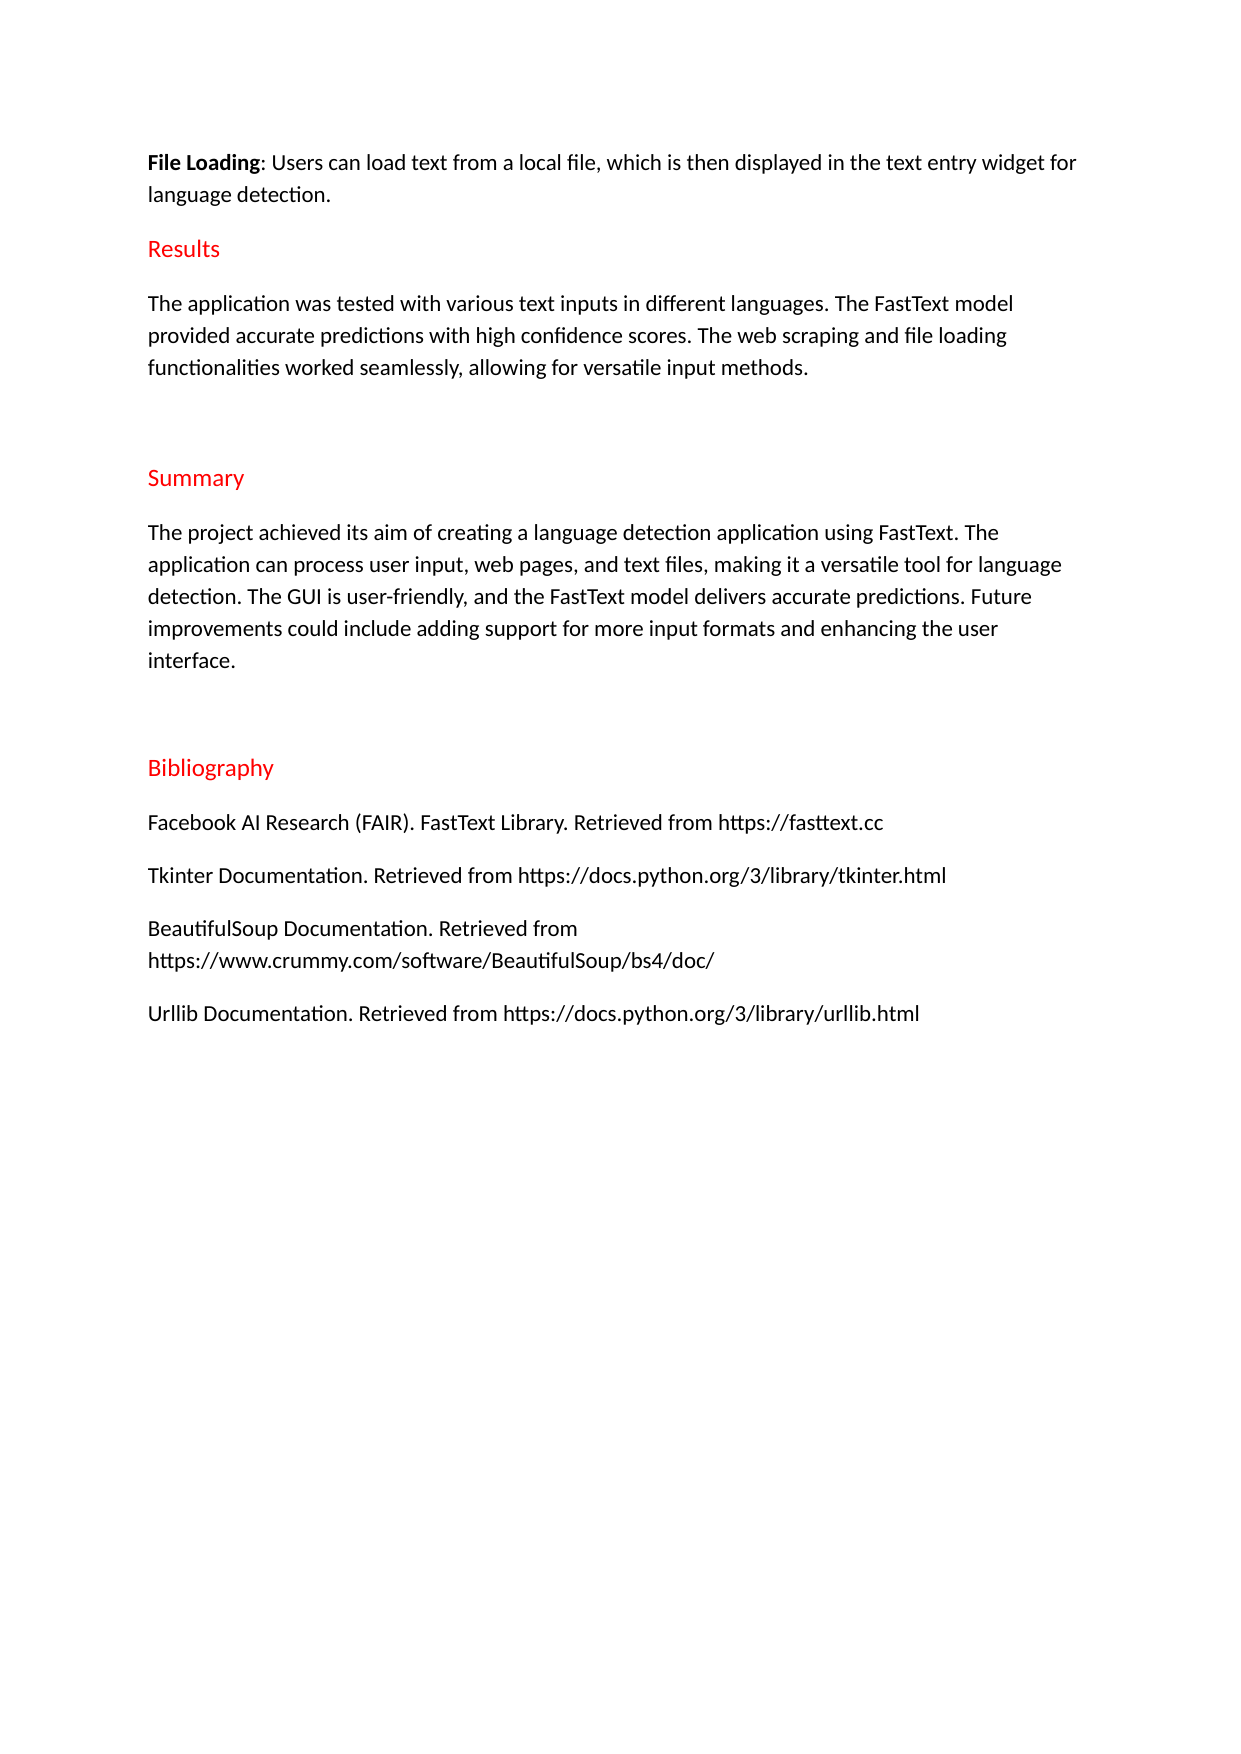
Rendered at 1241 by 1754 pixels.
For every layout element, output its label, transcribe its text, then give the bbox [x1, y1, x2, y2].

text Results [148, 233, 1093, 263]
text File Loading: Users can load text from a local file, which is then displayed in the text entry widget for language detection. [148, 148, 1093, 208]
text Facebook AI Research (FAIR). FastText Library. Retrieved from https://fasttext.cc [148, 808, 1093, 836]
text The application was tested with various text inputs in different languages. The FastText model provided accurate predictions with high confidence scores. The web scraping and file loading functionalities worked seamlessly, allowing for versatile input methods. [148, 289, 1093, 381]
text Urllib Documentation. Retrieved from https://docs.python.org/3/library/urllib.html [148, 999, 1093, 1028]
text Summary [148, 462, 1093, 492]
text BeautifulSoup Documentation. Retrieved from https://www.crummy.com/software/BeautifulSoup/bs4/doc/ [148, 914, 1093, 974]
text Bibliography [148, 752, 1093, 783]
text Tkinter Documentation. Retrieved from https://docs.python.org/3/library/tkinter.html [148, 861, 1093, 889]
text The project achieved its aim of creating a language detection application using FastText. The application can process user input, web pages, and text files, making it a versatile tool for language detection. The GUI is user-friendly, and the FastText model delivers accurate predictions. Future improvements could include adding support for more input formats and enhancing the user interface. [148, 518, 1093, 674]
